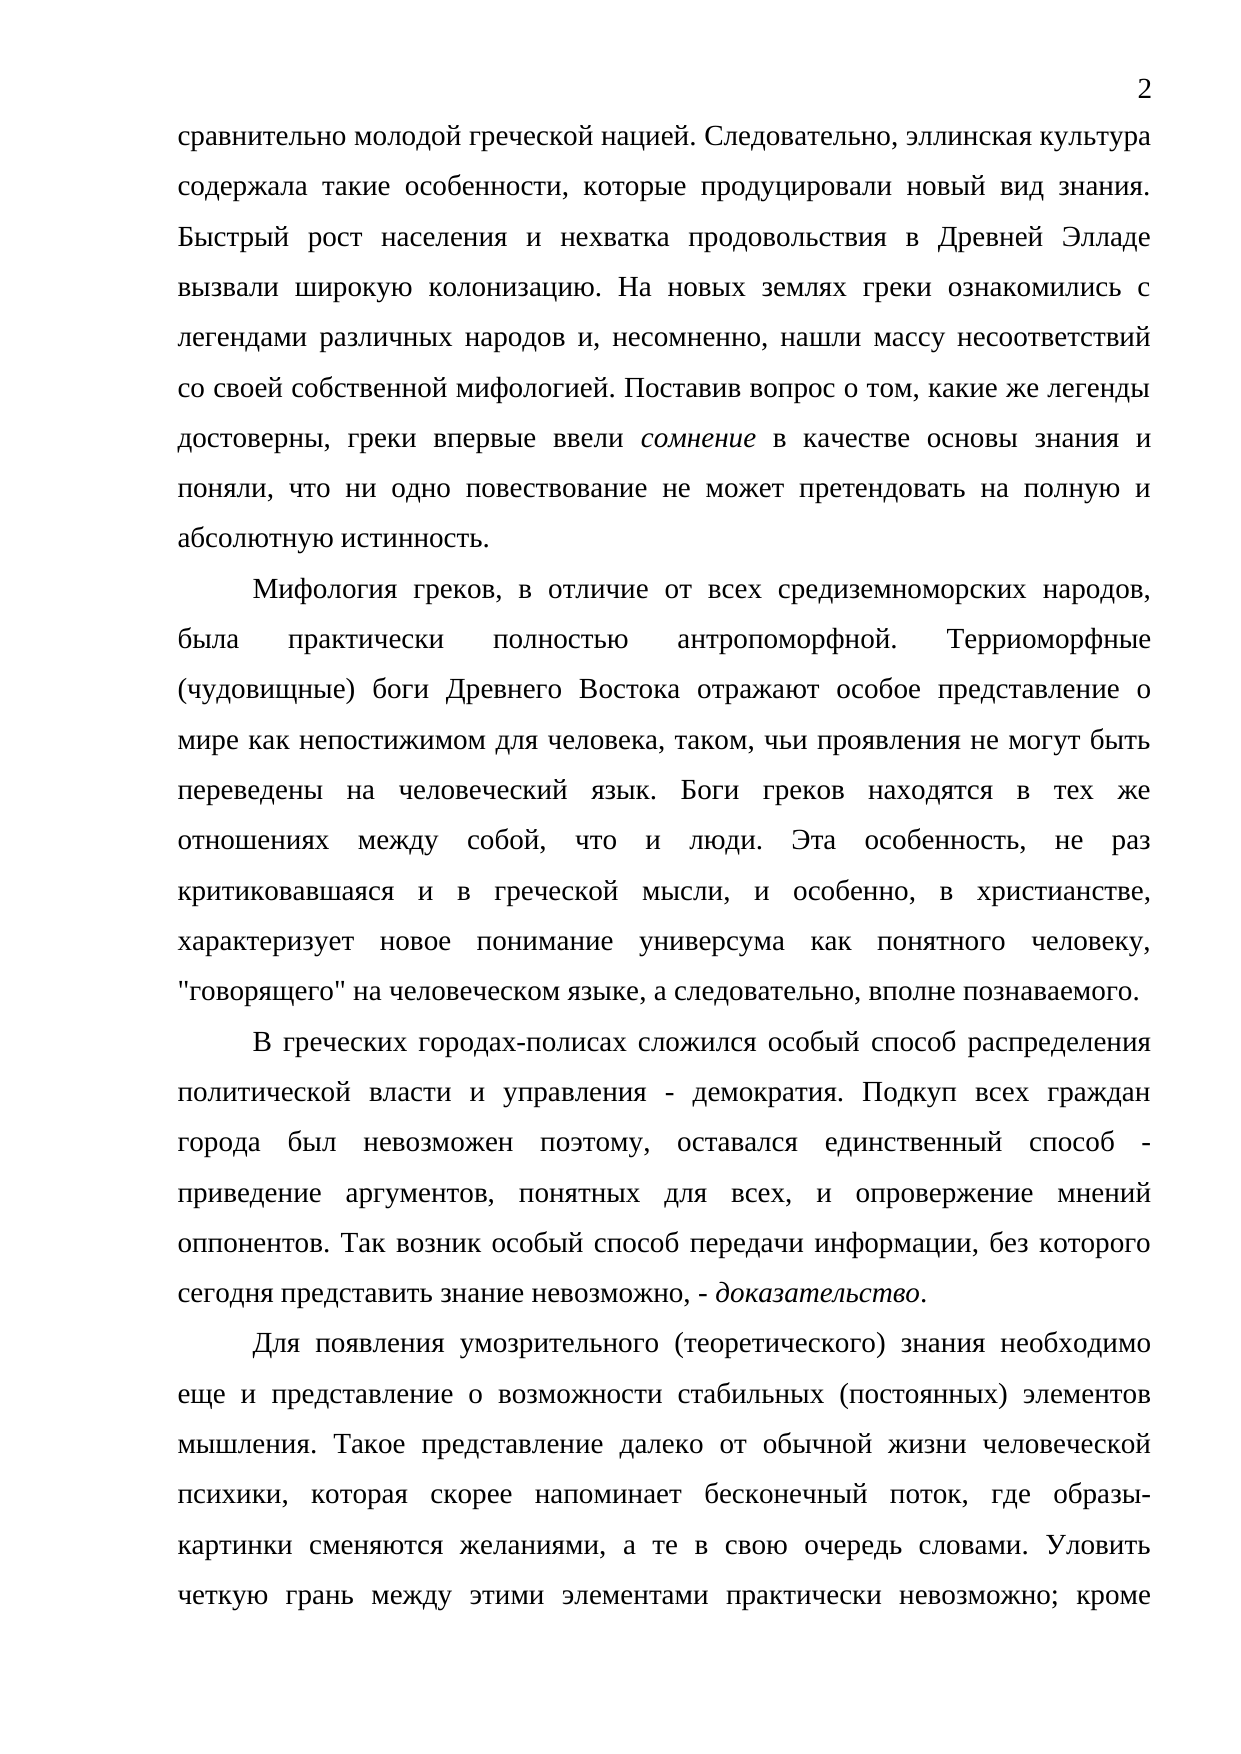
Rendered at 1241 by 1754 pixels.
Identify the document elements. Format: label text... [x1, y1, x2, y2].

text Мифология греков, в отличие от всех средиземноморских народов, была практически полностью антропоморфной. Терриоморфные (чудовищные) боги Древнего Востока отражают особое представление о мире как непостижимом для человека, таком, чьи проявления не могут быть переведены на человеческий язык. Боги греков находятся в тех же отношениях между собой, что и люди. Эта особенность, не раз критиковавшаяся и в греческой мысли, и особенно, в христианстве, характеризует новое понимание универсума как понятного человеку, "говорящего" на человеческом языке, а следовательно, вполне познаваемого. [177, 571, 1152, 1007]
text В греческих городах-полисах сложился особый способ распределения политической власти и управления - демократия. Подкуп всех граждан города был невозможен поэтому, оставался единственный способ - приведение аргументов, понятных для всех, и опровержение мнений оппонентов. Так возник особый способ передачи информации, без которого сегодня представить знание невозможно, - доказательство. [177, 1024, 1152, 1309]
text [177, 1326, 1152, 1611]
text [177, 118, 1152, 554]
